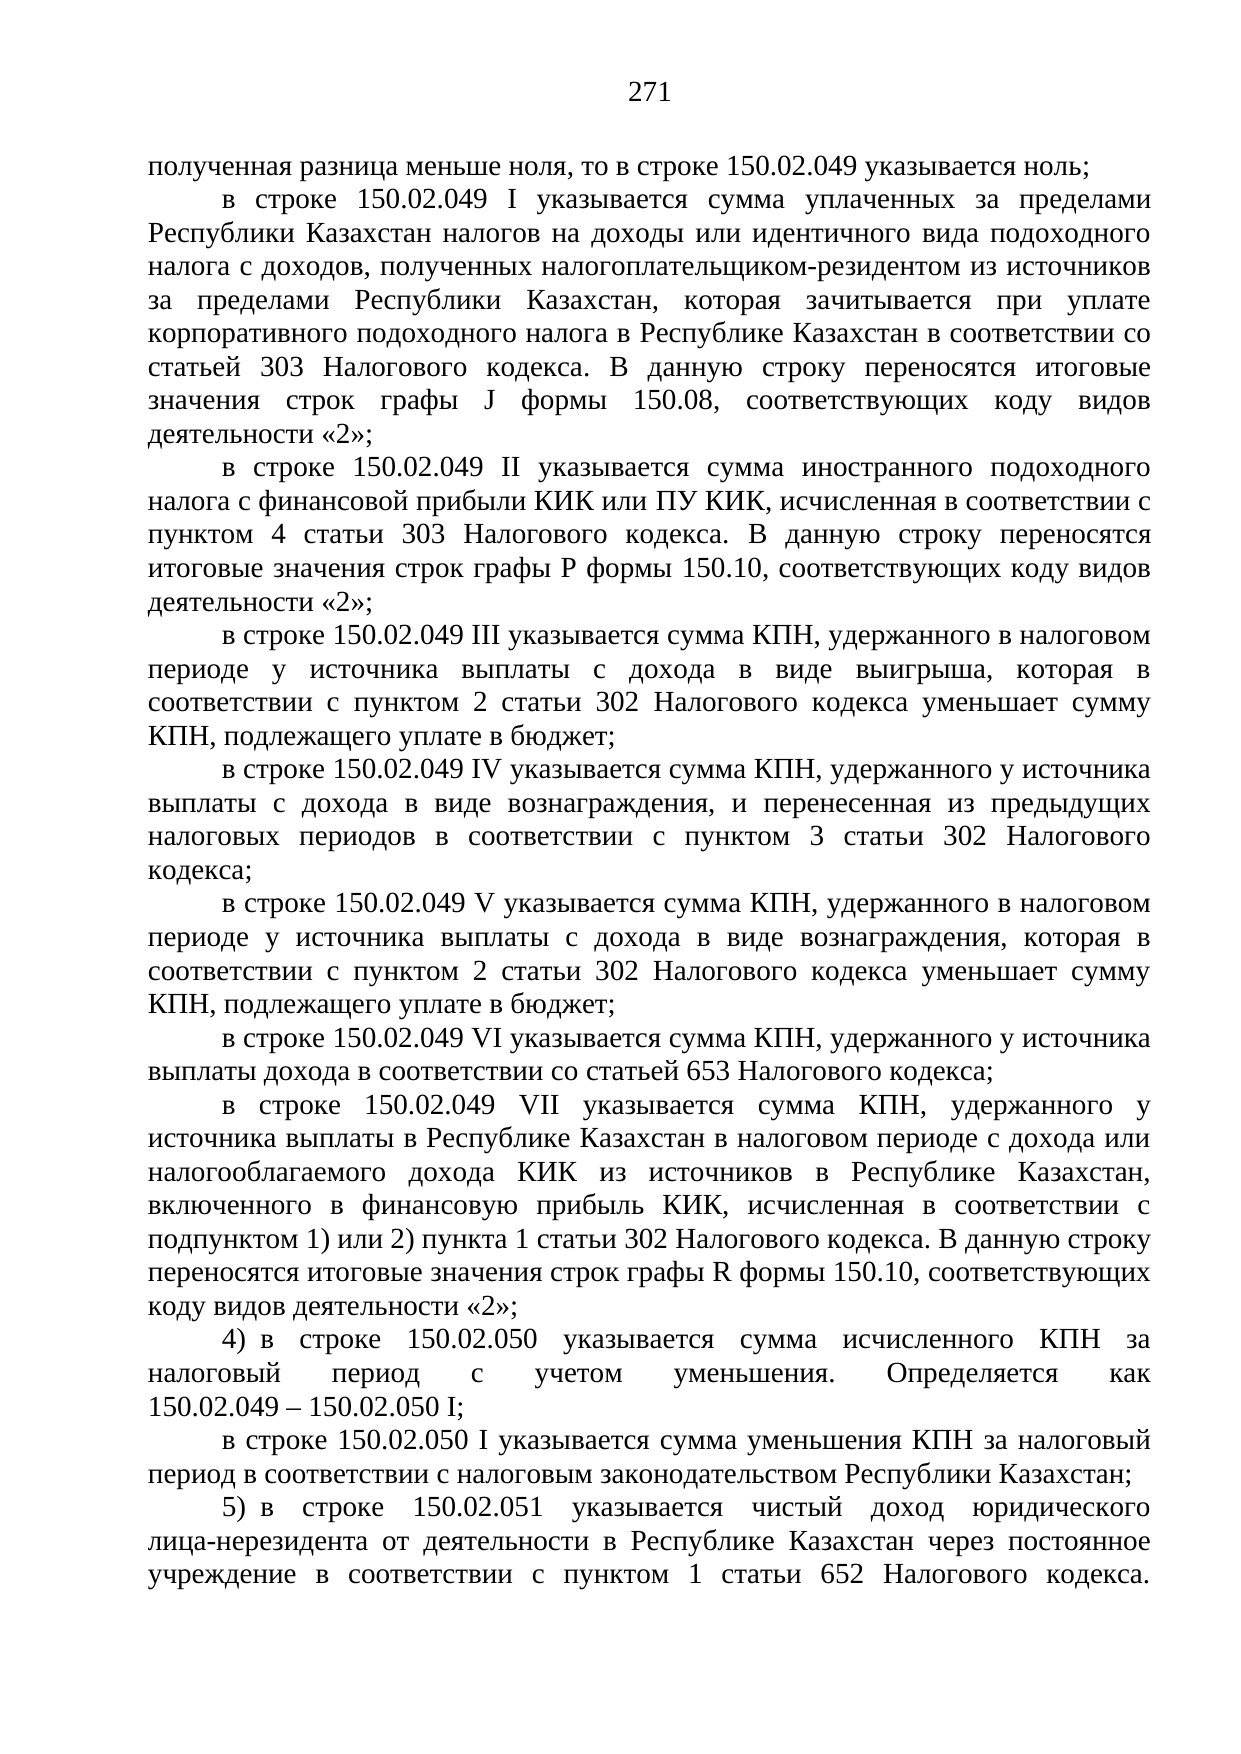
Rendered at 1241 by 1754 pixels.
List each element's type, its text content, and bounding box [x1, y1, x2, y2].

text в строке 150.02.049 V указывается сумма КПН, удержанного в налоговом периоде у источника выплаты с дохода в виде вознаграждения, которая в соответствии с пунктом 2 статьи 302 Налогового кодекса уменьшает сумму КПН, подлежащего уплате в бюджет; [148, 886, 1152, 1020]
text в строке 150.02.049 IV указывается сумма КПН, удержанного у источника выплаты с дохода в виде вознаграждения, и перенесенная из предыдущих налоговых периодов в соответствии с пунктом 3 статьи 302 Налогового кодекса; [148, 751, 1152, 886]
text в строке 150.02.049 III указывается сумма КПН, удержанного в налоговом периоде у источника выплаты с дохода в виде выигрыша, которая в соответствии с пунктом 2 статьи 302 Налогового кодекса уменьшает сумму КПН, подлежащего уплате в бюджет; [148, 617, 1152, 751]
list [148, 148, 1152, 181]
text в строке 150.02.049 VI указывается сумма КПН, удержанного у источника выплаты дохода в соответствии со статьей 653 Налогового кодекса; [148, 1020, 1152, 1087]
list в строке 150.02.050 указывается сумма исчисленного КПН за налоговый период с учетом уменьшения. Определяется как 150.02.049 – 150.02.050 I; [148, 1322, 1152, 1422]
text в строке 150.02.049 I указывается сумма уплаченных за пределами Республики Казахстан налогов на доходы или идентичного вида подоходного налога с доходов, полученных налогоплательщиком-резидентом из источников за пределами Республики Казахстан, которая зачитывается при уплате корпоративного подоходного налога в Республике Казахстан в соответствии со статьей 303 Налогового кодекса. В данную строку переносятся итоговые значения строк графы J формы 150.08, соответствующих коду видов деятельности «2»; [148, 181, 1152, 449]
text в строке 150.02.049 II указывается сумма иностранного подоходного налога с финансовой прибыли КИК или ПУ КИК, исчисленная в соответствии с пунктом 4 статьи 303 Налогового кодекса. В данную строку переносятся итоговые значения строк графы P формы 150.10, соответствующих коду видов деятельности «2»; [148, 449, 1152, 617]
text в строке 150.02.050 I указывается сумма уменьшения КПН за налоговый период в соответствии с налоговым законодательством Республики Казахстан; [148, 1422, 1152, 1489]
text в строке 150.02.049 VII указывается сумма КПН, удержанного у источника выплаты в Республике Казахстан в налоговом периоде с дохода или налогооблагаемого дохода КИК из источников в Республике Казахстан, включенного в финансовую прибыль КИК, исчисленная в соответствии с подпунктом 1) или 2) пункта 1 статьи 302 Налогового кодекса. В данную строку переносятся итоговые значения строк графы R формы 150.10, соответствующих коду видов деятельности «2»; [148, 1087, 1152, 1322]
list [148, 1489, 1152, 1590]
